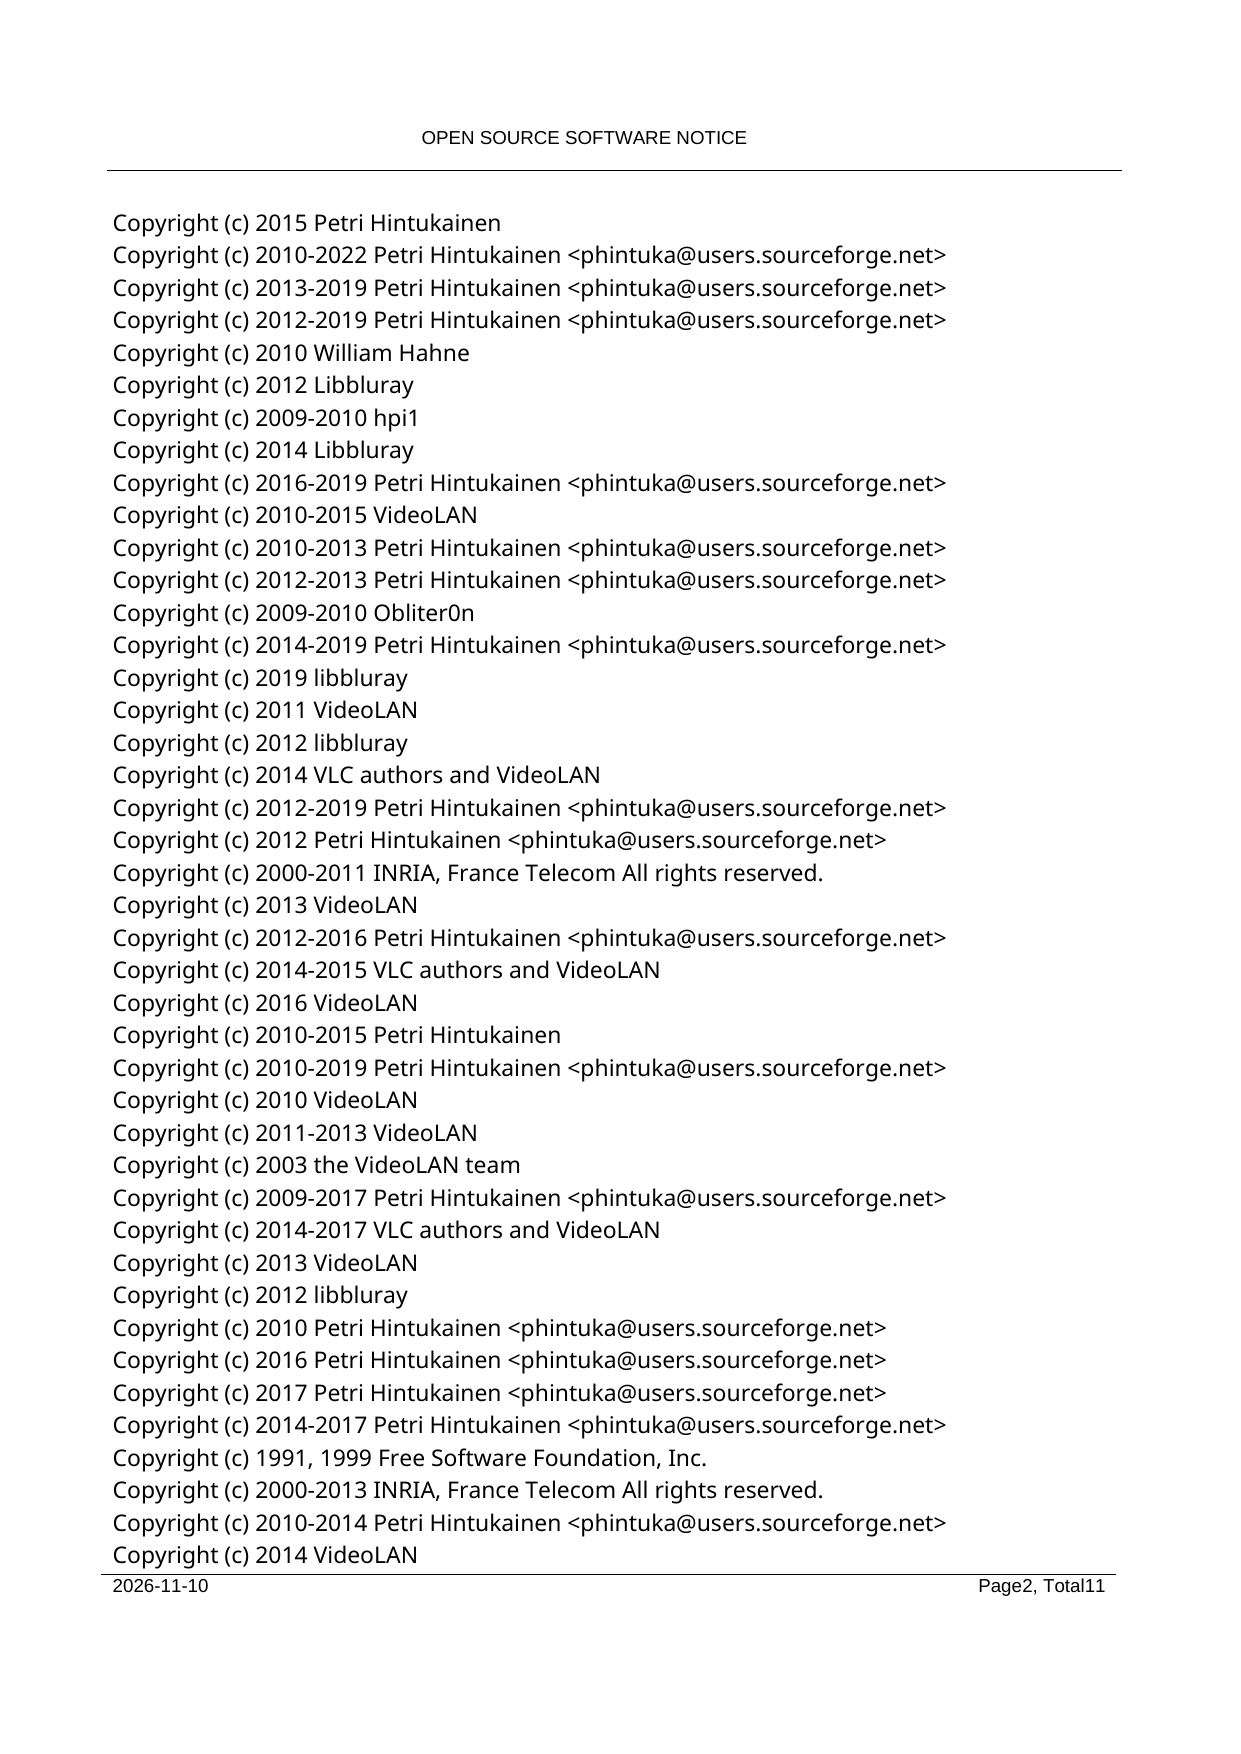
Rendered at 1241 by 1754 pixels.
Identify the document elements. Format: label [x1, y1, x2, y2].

text [112, 206, 1128, 1571]
